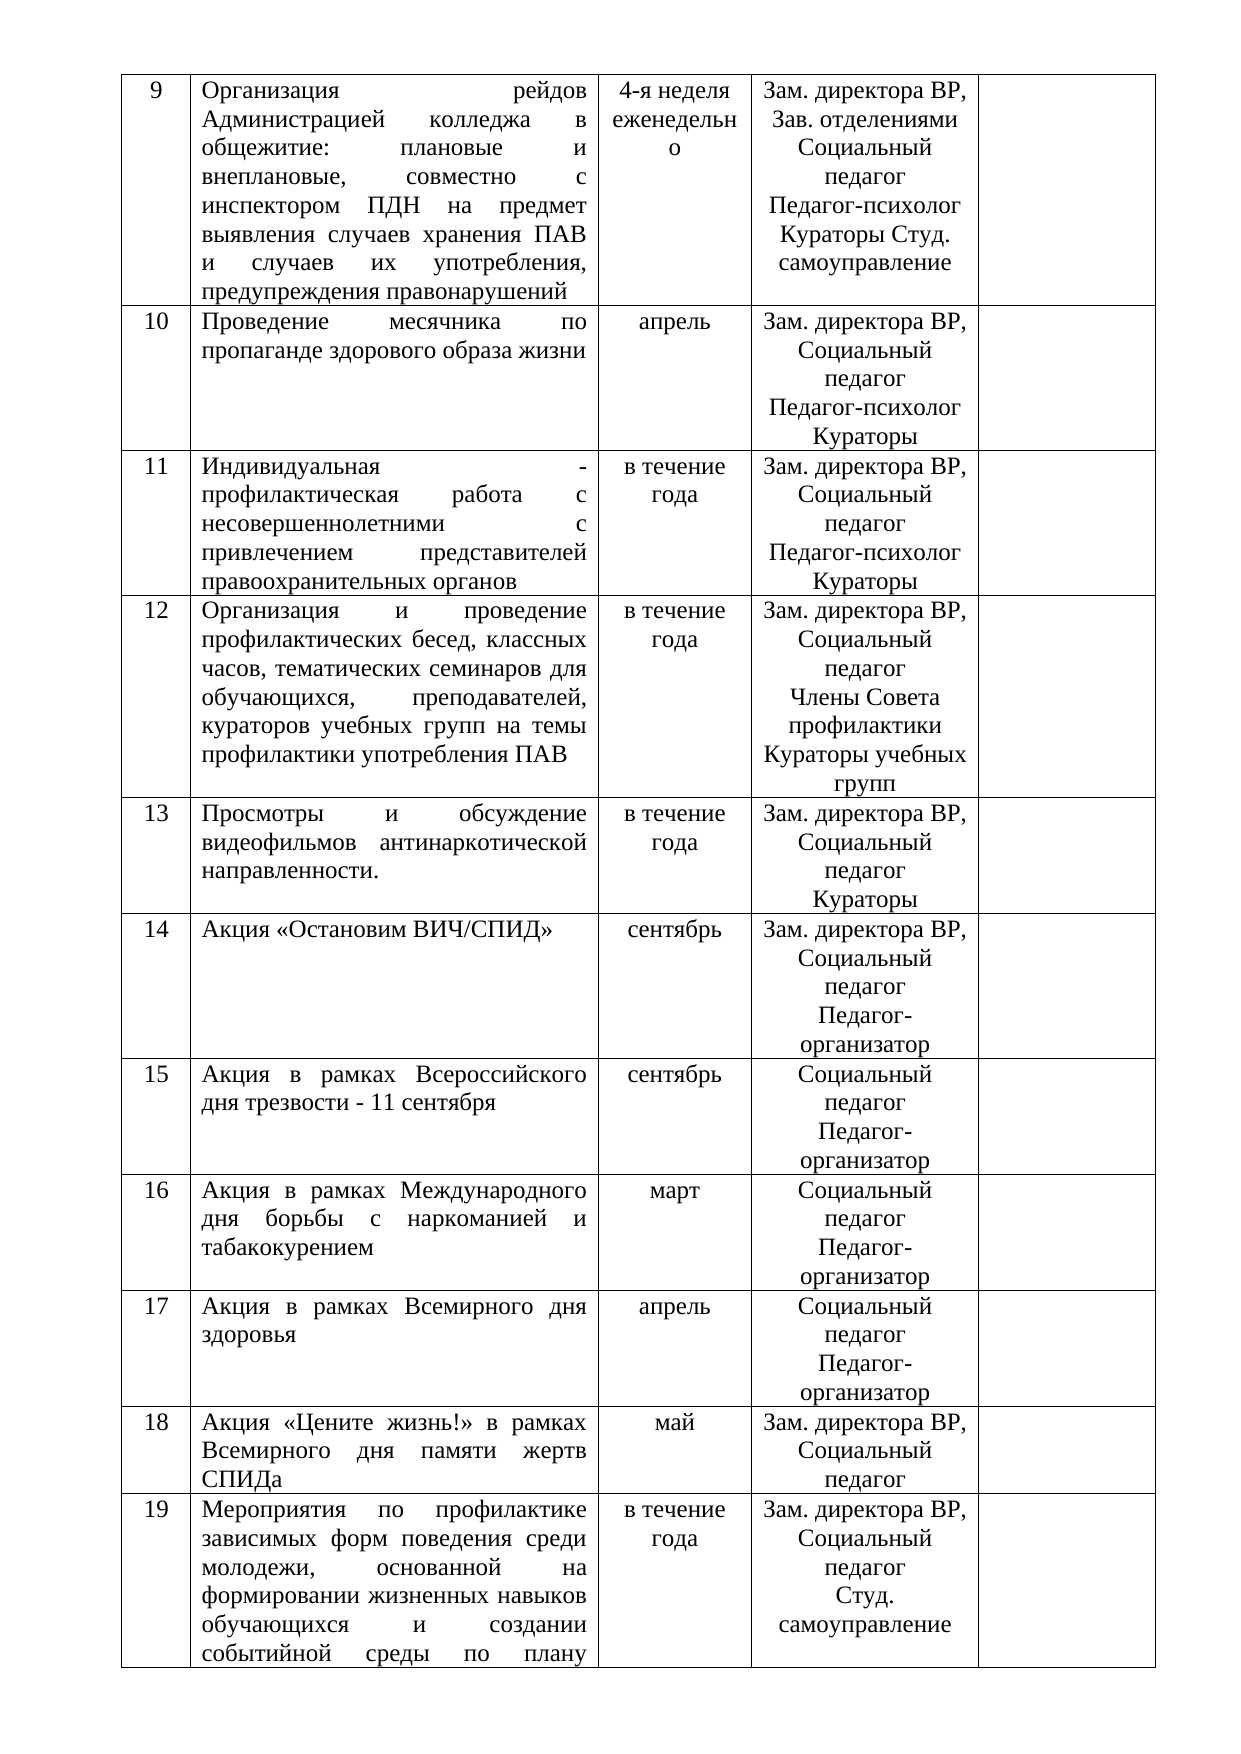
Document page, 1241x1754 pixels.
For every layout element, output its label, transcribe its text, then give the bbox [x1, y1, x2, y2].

table_cell 18 [122, 1407, 190, 1493]
table_cell 17 [122, 1291, 190, 1406]
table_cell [752, 1494, 978, 1667]
table_cell 10 [122, 306, 190, 450]
table_cell сентябрь [599, 1059, 751, 1174]
table_cell 14 [122, 914, 190, 1058]
table_cell Зам. директора ВР, Социальный педагог Педагог-организатор [752, 914, 978, 1058]
table_cell 15 [122, 1059, 190, 1174]
table_cell апрель [599, 1291, 751, 1406]
table_cell Зам. директора ВР, Социальный педагог Педагог-психолог Кураторы [752, 451, 978, 594]
table_cell Организация и проведение профилактических бесед, классных часов, тематических семинаров для обучающихся, преподавателей, кураторов учебных групп на темы профилактики употребления ПАВ [191, 596, 598, 797]
table_cell в течение года [599, 798, 751, 913]
table_cell Зам. директора ВР, Социальный педагог Педагог-психолог Кураторы [752, 306, 978, 450]
table_cell Социальный педагог Педагог-организатор [752, 1291, 978, 1406]
table_cell Зам. директора ВР, Социальный педагог [752, 1407, 978, 1493]
table_cell [979, 798, 1155, 913]
table_cell в течение года [599, 451, 751, 594]
table_cell март [599, 1175, 751, 1290]
table_cell Акция в рамках Всемирного дня здоровья [191, 1291, 598, 1406]
table_cell [979, 914, 1155, 1058]
table_cell май [599, 1407, 751, 1493]
table_cell Акция «Остановим ВИЧ/СПИД» [191, 914, 598, 1058]
table_cell 9 [122, 75, 190, 305]
table_cell Социальный педагог Педагог-организатор [752, 1059, 978, 1174]
table_cell 19 [122, 1494, 190, 1667]
table_cell [979, 596, 1155, 797]
table_cell в течение года [599, 596, 751, 797]
table_cell в течение года [599, 1494, 751, 1667]
table_cell Зам. директора ВР, Зав. отделениями Социальный педагог Педагог-психолог Кураторы Студ. самоуправление [752, 75, 978, 305]
table_cell [979, 75, 1155, 305]
table_cell [979, 306, 1155, 450]
table_cell 16 [122, 1175, 190, 1290]
table_cell Акция в рамках Международного дня борьбы с наркоманией и табакокурением [191, 1175, 598, 1290]
table_cell Зам. директора ВР, Социальный педагог Кураторы [752, 798, 978, 913]
table_cell Акция в рамках Всероссийского дня трезвости - 11 сентября [191, 1059, 598, 1174]
table_cell [979, 1291, 1155, 1406]
table_cell Просмотры и обсуждение видеофильмов антинаркотической направленности. [191, 798, 598, 913]
table_cell Социальный педагог Педагог-организатор [752, 1175, 978, 1290]
table_cell 11 [122, 451, 190, 594]
table_cell 12 [122, 596, 190, 797]
table_cell [979, 1494, 1155, 1667]
table_cell [979, 1407, 1155, 1493]
table_cell Организация рейдов Администрацией колледжа в общежитие: плановые и внеплановые, совместно с инспектором ПДН на предмет выявления случаев хранения ПАВ и случаев их употребления, предупреждения правонарушений [191, 75, 598, 305]
table_cell 4-я неделя еженедельно [599, 75, 751, 305]
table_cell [191, 1494, 598, 1667]
table_cell апрель [599, 306, 751, 450]
table_cell Зам. директора ВР, Социальный педагог Члены Совета профилактики Кураторы учебных групп [752, 596, 978, 797]
table_cell [979, 1059, 1155, 1174]
table_cell сентябрь [599, 914, 751, 1058]
table_cell Индивидуальная - профилактическая работа с несовершеннолетними с привлечением представителей правоохранительных органов [191, 451, 598, 594]
table_cell [979, 451, 1155, 594]
table_cell [979, 1175, 1155, 1290]
table_cell 13 [122, 798, 190, 913]
table_cell Акция «Цените жизнь!» в рамках Всемирного дня памяти жертв СПИДа [191, 1407, 598, 1493]
table_cell Проведение месячника по пропаганде здорового образа жизни [191, 306, 598, 450]
